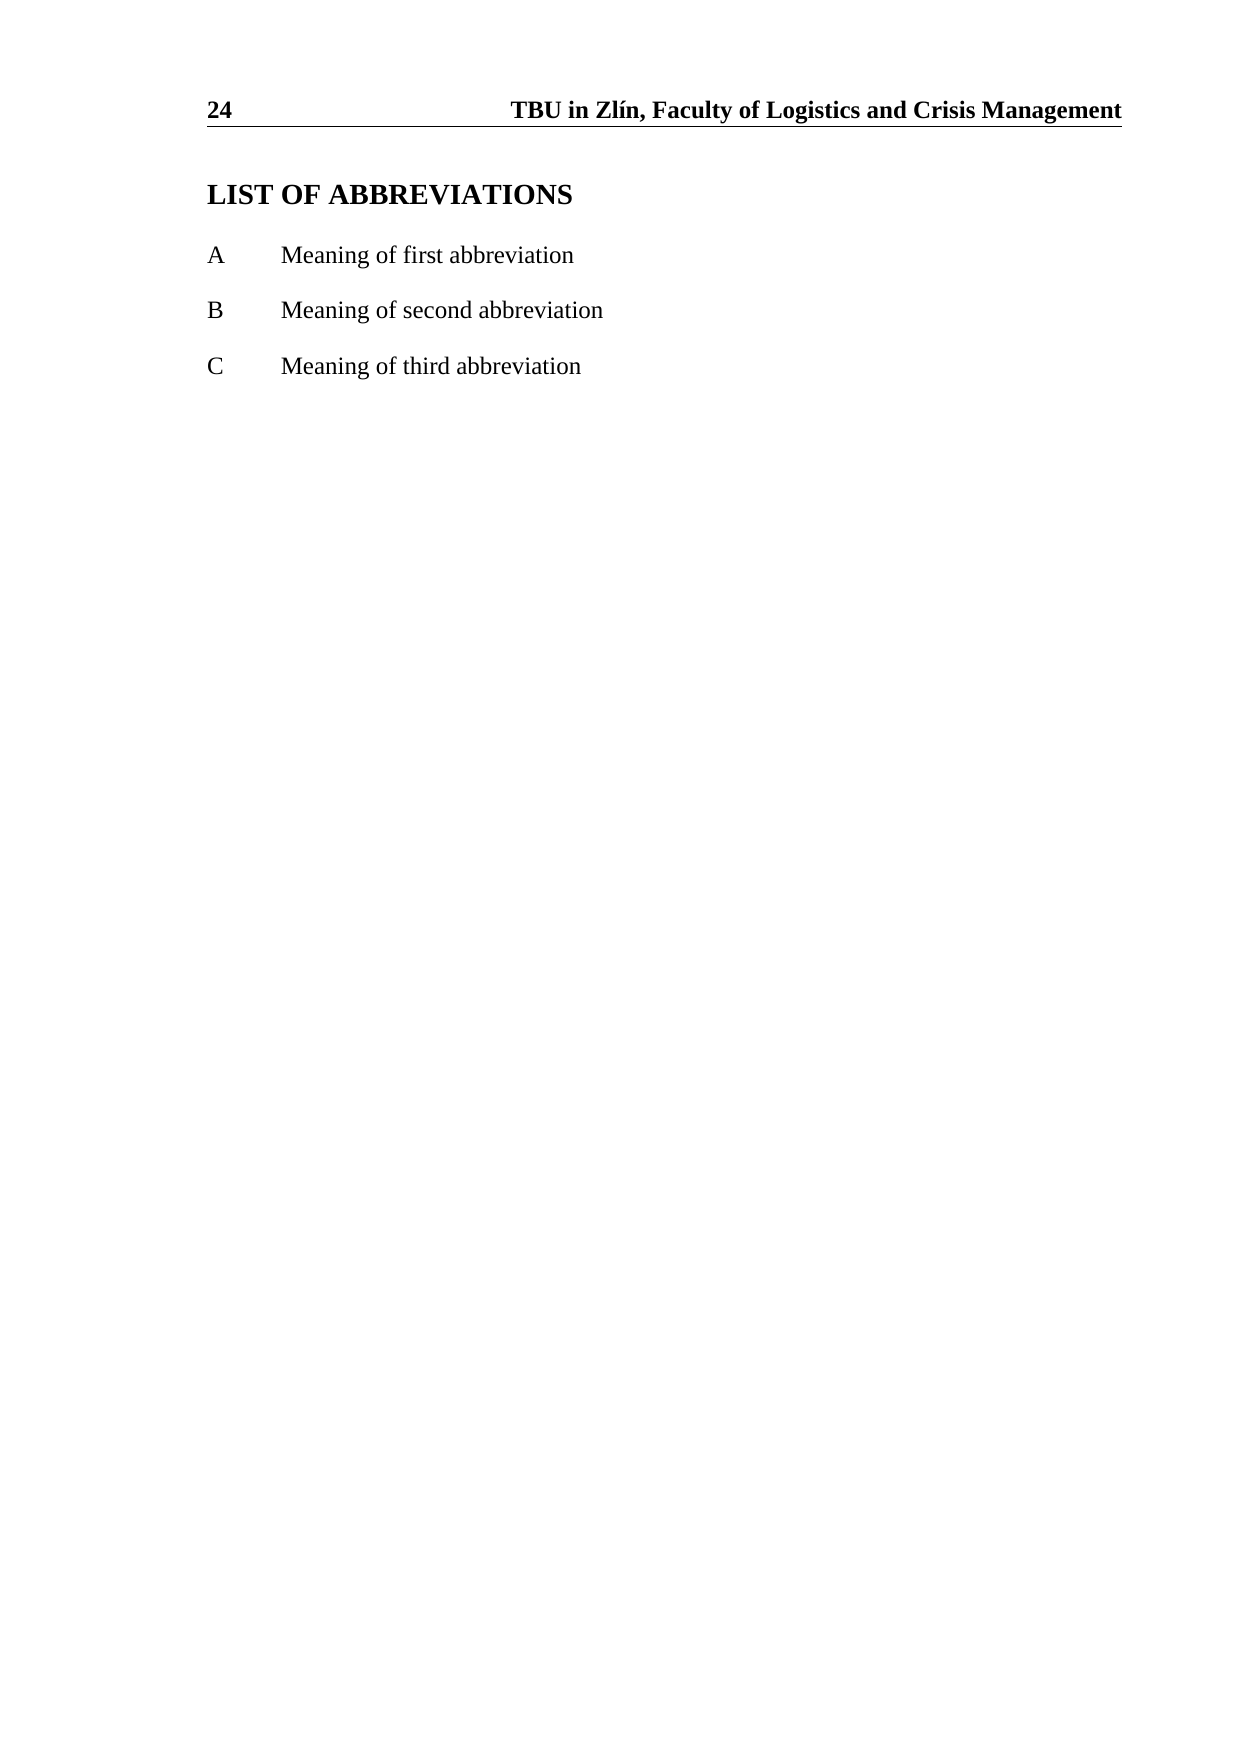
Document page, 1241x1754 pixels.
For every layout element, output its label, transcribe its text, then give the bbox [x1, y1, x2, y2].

text B Meaning of second abbreviation [207, 296, 1122, 324]
text A Meaning of first abbreviation [207, 240, 1122, 269]
text List of Abbreviations [207, 177, 1122, 211]
text C Meaning of third abbreviation [207, 351, 1122, 380]
